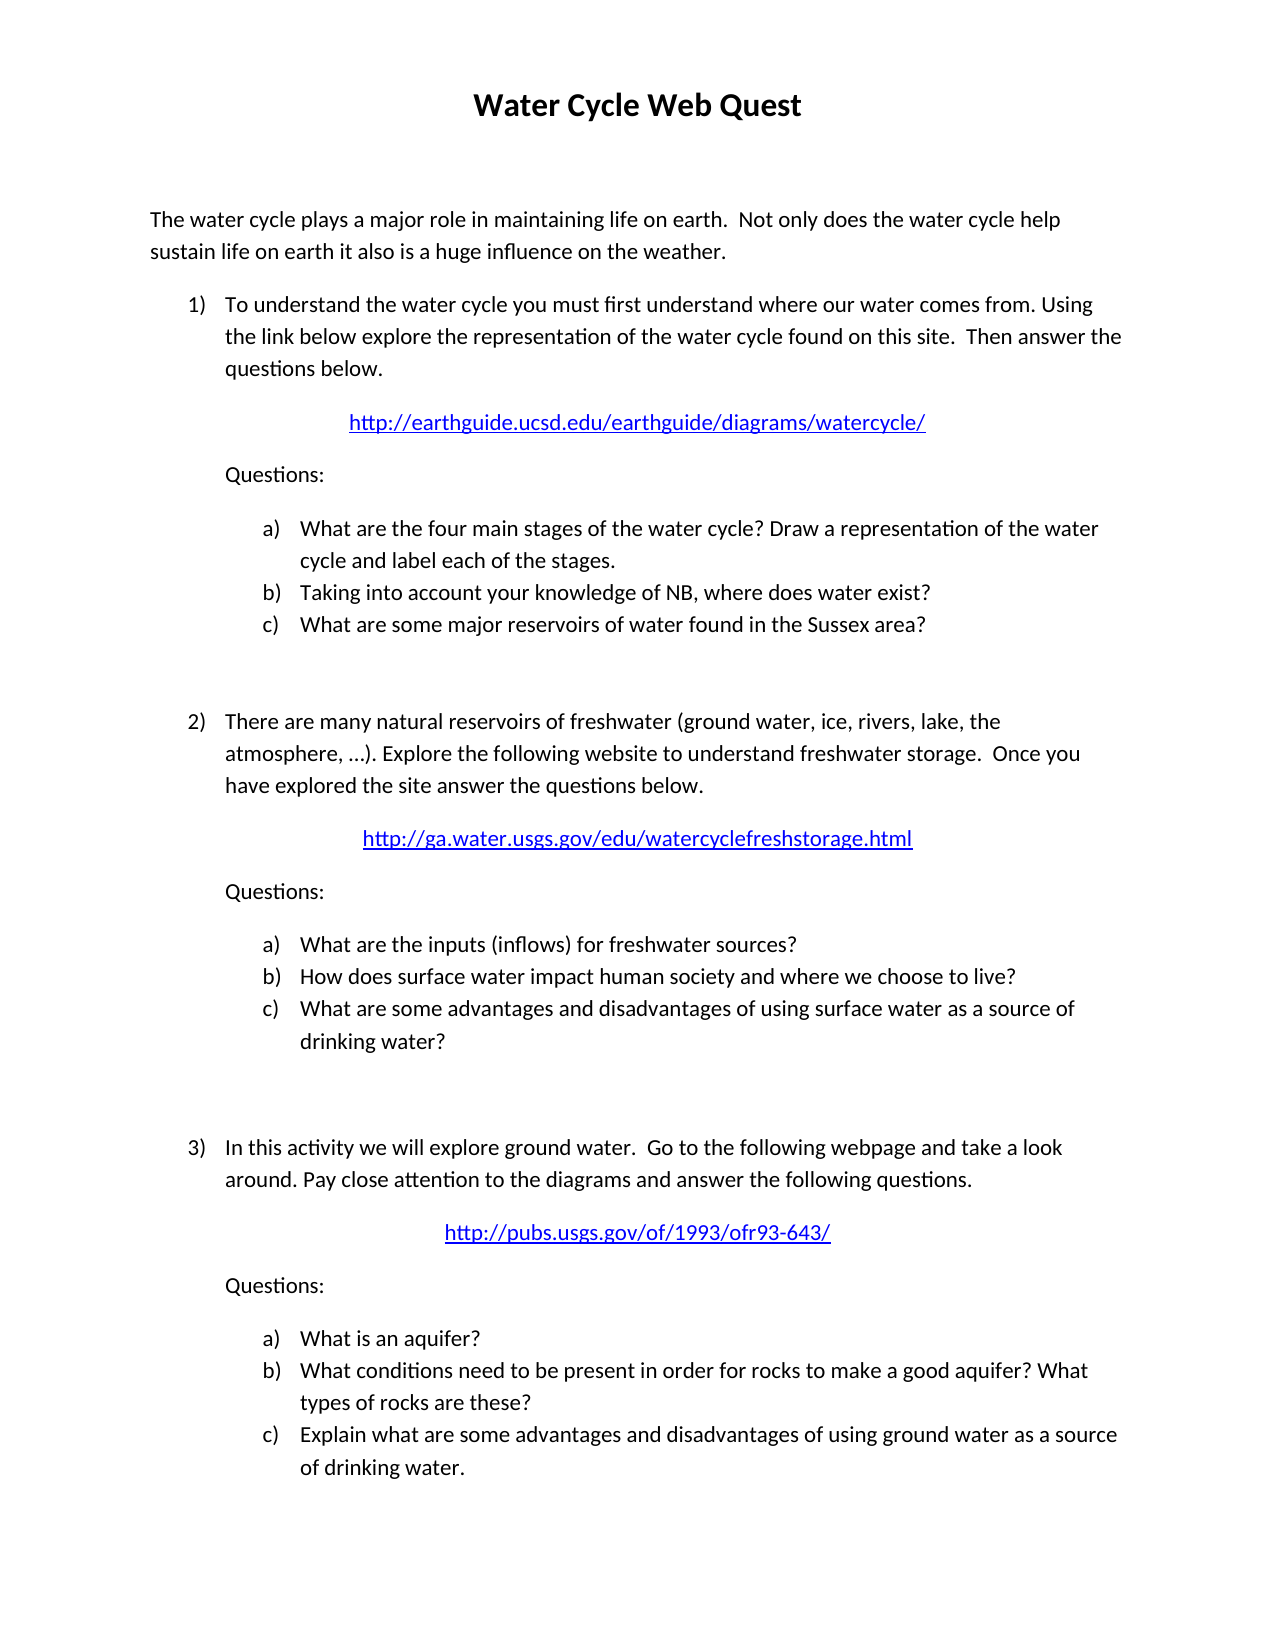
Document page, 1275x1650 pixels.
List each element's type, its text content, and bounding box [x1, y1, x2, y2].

list What is an aquifer? [262, 1324, 1125, 1352]
list To understand the water cycle you must first understand where our water comes from. Using the link below explore the representation of the water cycle found on this site. Then answer the questions below. [187, 290, 1125, 383]
list There are many natural reservoirs of freshwater (ground water, ice, rivers, lake, the atmosphere, …). Explore the following website to understand freshwater storage. Once you have explored the site answer the questions below. [187, 707, 1125, 799]
list In this activity we will explore ground water. Go to the following webpage and take a look around. Pay close attention to the diagrams and answer the following questions. [187, 1133, 1125, 1193]
list How does surface water impact human society and where we choose to live? [262, 962, 1125, 990]
text Questions: [150, 877, 1125, 905]
text Questions: [150, 1271, 1125, 1299]
list What are the four main stages of the water cycle? Draw a representation of the water cycle and label each of the stages. [262, 514, 1125, 574]
list Taking into account your knowledge of NB, where does water exist? [262, 578, 1125, 606]
list What are some major reservoirs of water found in the Sussex area? [262, 610, 1125, 638]
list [262, 1421, 1125, 1545]
text Water Cycle Web Quest [150, 84, 1125, 125]
text http://pubs.usgs.gov/of/1993/ofr93-643/ [150, 1218, 1125, 1246]
text http://ga.water.usgs.gov/edu/watercyclefreshstorage.html [150, 824, 1125, 852]
list What conditions need to be present in order for rocks to make a good aquifer? What types of rocks are these? [262, 1356, 1125, 1416]
list What are the inputs (inflows) for freshwater sources? [262, 930, 1125, 958]
text Questions: [150, 461, 1125, 489]
text http://earthguide.ucsd.edu/earthguide/diagrams/watercycle/ [150, 408, 1125, 436]
text The water cycle plays a major role in maintaining life on earth. Not only does the water cycle help sustain life on earth it also is a huge influence on the weather. [150, 205, 1125, 265]
list What are some advantages and disadvantages of using surface water as a source of drinking water? [262, 994, 1125, 1055]
